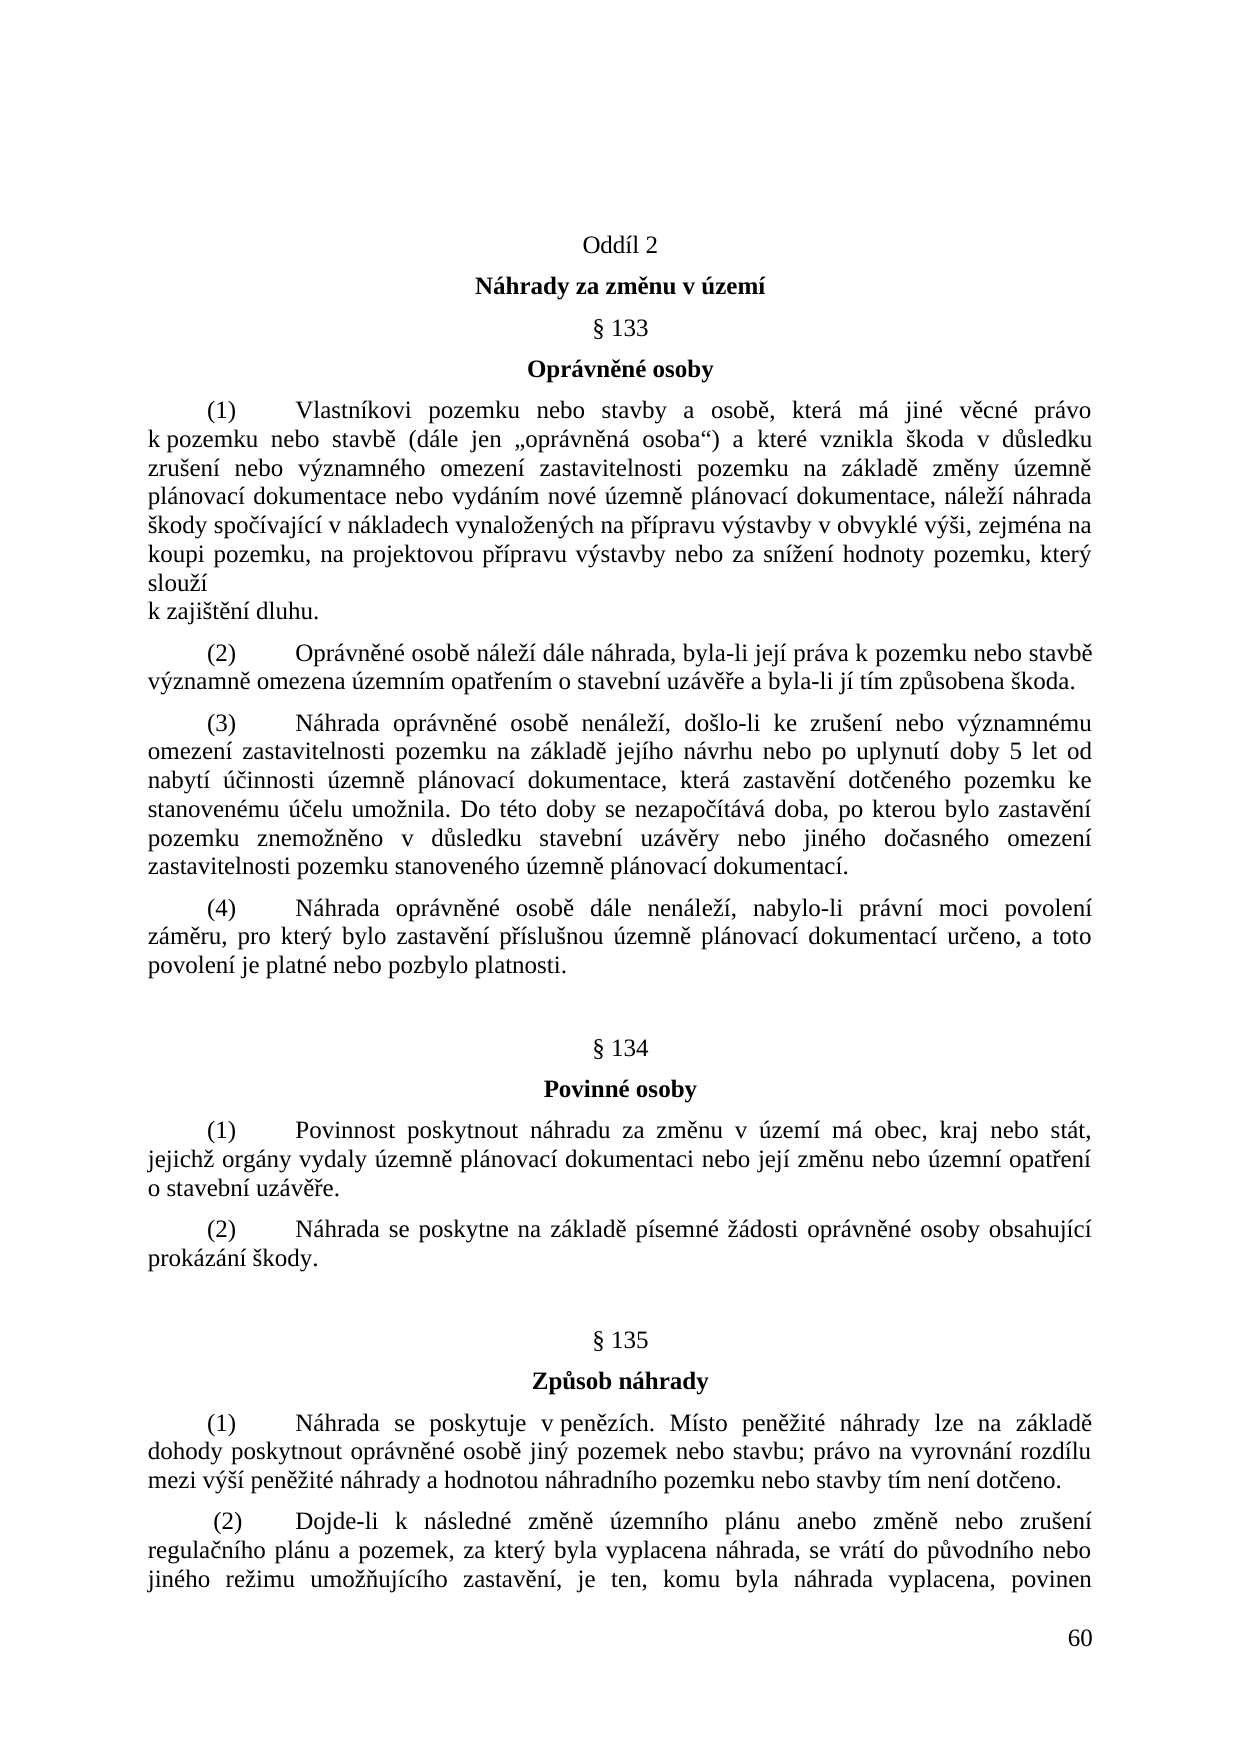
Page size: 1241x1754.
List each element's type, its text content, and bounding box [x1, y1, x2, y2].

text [148, 1506, 1093, 1593]
text Oddíl 2 [148, 230, 1093, 259]
text (3) Náhrada oprávněné osobě nenáleží, došlo-li ke zrušení nebo významnému omezení zastavitelnosti pozemku na základě jejího návrhu nebo po uplynutí doby 5 let od nabytí účinnosti územně plánovací dokumentace, která zastavění dotčeného pozemku ke stanovenému účelu umožnila. Do této doby se nezapočítává doba, po kterou bylo zastavění pozemku znemožněno v důsledku stavební uzávěry nebo jiného dočasného omezení zastavitelnosti pozemku stanoveného územně plánovací dokumentací. [148, 708, 1093, 880]
text § 133 [148, 313, 1093, 341]
text (1) Vlastníkovi pozemku nebo stavby a osobě, která má jiné věcné právo k pozemku nebo stavbě (dále jen „oprávněná osoba“) a které vznikla škoda v důsledku zrušení nebo významného omezení zastavitelnosti pozemku na základě změny územně plánovací dokumentace nebo vydáním nové územně plánovací dokumentace, náleží náhrada škody spočívající v nákladech vynaložených na přípravu výstavby v obvyklé výši, zejména na koupi pozemku, na projektovou přípravu výstavby nebo za snížení hodnoty pozemku, který slouží k zajištění dluhu. [148, 395, 1093, 625]
text (2) Oprávněné osobě náleží dále náhrada, byla-li její práva k pozemku nebo stavbě významně omezena územním opatřením o stavební uzávěře a byla-li jí tím způsobena škoda. [148, 638, 1093, 695]
text (2) Náhrada se poskytne na základě písemné žádosti oprávněné osoby obsahující prokázání škody. [148, 1214, 1093, 1271]
text (4) Náhrada oprávněné osobě dále nenáleží, nabylo-li právní moci povolení záměru, pro který bylo zastavění příslušnou územně plánovací dokumentací určeno, a toto povolení je platné nebo pozbylo platnosti. [148, 893, 1093, 979]
text Povinné osoby [148, 1074, 1093, 1103]
text (1) Povinnost poskytnout náhradu za změnu v území má obec, kraj nebo stát, jejichž orgány vydaly územně plánovací dokumentaci nebo její změnu nebo územní opatření o stavební uzávěře. [148, 1115, 1093, 1201]
text Oprávněné osoby [148, 354, 1093, 383]
text Způsob náhrady [148, 1366, 1093, 1395]
text § 134 [148, 1033, 1093, 1061]
text § 135 [148, 1325, 1093, 1354]
text (1) Náhrada se poskytuje v penězích. Místo peněžité náhrady lze na základě dohody poskytnout oprávněné osobě jiný pozemek nebo stavbu; právo na vyrovnání rozdílu mezi výší peněžité náhrady a hodnotou náhradního pozemku nebo stavby tím není dotčeno. [148, 1408, 1093, 1494]
text Náhrady za změnu v území [148, 271, 1093, 300]
